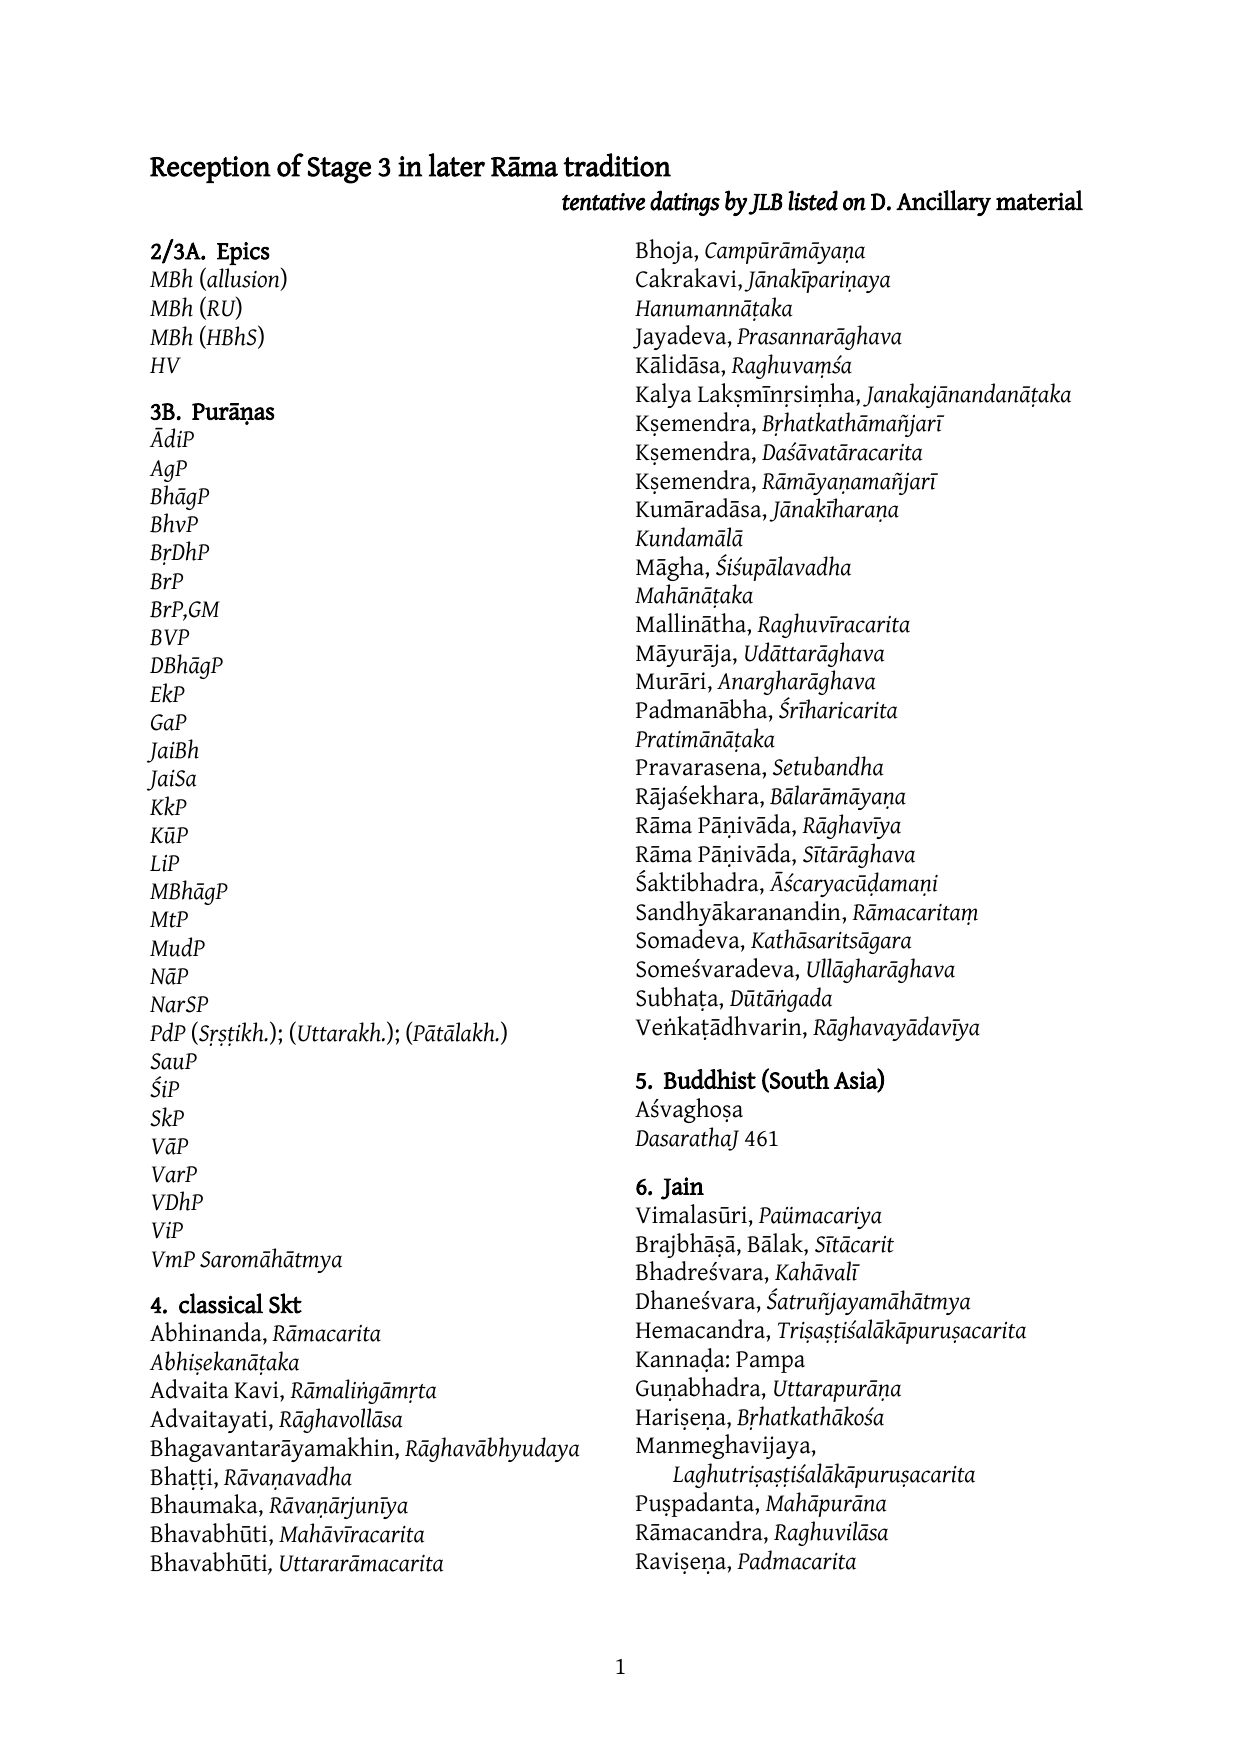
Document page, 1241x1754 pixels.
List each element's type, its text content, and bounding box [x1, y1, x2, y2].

text Sandhyākaranandin, Rāmacaritaṃ [635, 898, 1090, 927]
text 5. Buddhist (South Asia) [635, 1066, 1090, 1095]
text LiP [150, 850, 605, 878]
text Abhiṣekanāṭaka [150, 1348, 605, 1377]
text Someśvaradeva, Ullāgharāghava [635, 956, 1090, 984]
text Hemacandra, Triṣaṣṭiśalākāpuruṣacarita [635, 1317, 1090, 1345]
text HV [150, 352, 605, 381]
text Bhoja, Campūrāmāyaṇa [635, 237, 1090, 266]
text Brajbhāṣā, Bālak, Sītācarit [635, 1230, 1090, 1259]
text Manmeghavijaya, Laghutriṣaṣṭiśalākāpuruṣacarita [635, 1432, 1090, 1490]
text KūP [150, 821, 605, 850]
text Rājaśekhara, Bālarāmāyaṇa [635, 783, 1090, 811]
text Bhavabhūti, Mahāvīracarita [150, 1521, 605, 1550]
text Bhadreśvara, Kahāvalī [635, 1259, 1090, 1288]
text Advaita Kavi, Rāmaliṅgāmṛta [150, 1377, 605, 1405]
text Pratimānāṭaka [635, 726, 1090, 754]
text SkP [150, 1104, 605, 1133]
text Bhavabhūti, Uttararāmacarita [150, 1550, 605, 1578]
text AgP [150, 454, 605, 483]
text Aśvaghoṣa [635, 1095, 1090, 1124]
text ViP [150, 1217, 605, 1246]
text BhvP [150, 511, 605, 539]
text Pravarasena, Setubandha [635, 754, 1090, 783]
text BṛDhP [150, 539, 605, 567]
text 4. classical Skt [150, 1291, 605, 1319]
text 2/3A. Epics [150, 237, 605, 266]
text Abhinanda, Rāmacarita [150, 1319, 605, 1348]
text Hanumannāṭaka [635, 294, 1090, 323]
text VarP [150, 1161, 605, 1189]
text Jayadeva, Prasannarāghava [635, 323, 1090, 352]
text PdP (Sṛṣṭikh.); (Uttarakh.); (Pātālakh.) [150, 1019, 605, 1048]
text MtP [150, 906, 605, 934]
text ŚiP [150, 1076, 605, 1104]
text 6. Jain [635, 1172, 1090, 1201]
text Kṣemendra, Bṛhatkathāmañjarī [635, 409, 1090, 438]
text ĀdiP [150, 426, 605, 454]
text Kṣemendra, Rāmāyaṇamañjarī [635, 467, 1090, 496]
text Śaktibhadra, Āścaryacūḍamaṇi [635, 869, 1090, 898]
text Somadeva, Kathāsaritsāgara [635, 927, 1090, 956]
text Advaitayati, Rāghavollāsa [150, 1405, 605, 1434]
text Cakrakavi, Jānakīpariṇaya [635, 266, 1090, 294]
text BVP [150, 624, 605, 652]
text MBh (HBhS) [150, 323, 605, 352]
text Kannaḍa: Pampa [635, 1345, 1090, 1374]
text MudP [150, 934, 605, 963]
text MBhāgP [150, 878, 605, 906]
text Rāmacandra, Raghuvilāsa [635, 1518, 1090, 1547]
text BhāgP [150, 483, 605, 511]
text Subhaṭa, Dūtāṅgada [635, 984, 1090, 1013]
text Murāri, Anargharāghava [635, 668, 1090, 697]
text BrP [150, 567, 605, 596]
text DBhāgP [150, 652, 605, 680]
text Bhagavantarāyamakhin, Rāghavābhyudaya [150, 1434, 605, 1463]
text Vimalasūri, Paümacariya [635, 1201, 1090, 1230]
text VmP Saromāhātmya [150, 1246, 605, 1274]
text VāP [150, 1133, 605, 1161]
text EkP [150, 680, 605, 708]
text JaiBh [150, 737, 605, 765]
text 3B. Purāṇas [150, 397, 605, 426]
text Puṣpadanta, Mahāpurāna [635, 1490, 1090, 1518]
text Rāma Pāṇivāda, Sītārāghava [635, 840, 1090, 869]
text Kundamālā [635, 525, 1090, 553]
text Raviṣeṇa, Padmacarita [635, 1547, 1090, 1576]
text Rāma Pāṇivāda, Rāghavīya [635, 811, 1090, 840]
text VDhP [150, 1189, 605, 1217]
text NāP [150, 963, 605, 991]
text Bhaumaka, Rāvaṇārjunīya [150, 1492, 605, 1521]
text Kṣemendra, Daśāvatāracarita [635, 438, 1090, 467]
text Guṇabhadra, Uttarapurāṇa [635, 1374, 1090, 1403]
text BrP,GM [150, 596, 605, 624]
text Bhaṭṭi, Rāvaṇavadha [150, 1463, 605, 1492]
text KkP [150, 793, 605, 821]
text JaiSa [150, 765, 605, 793]
text Reception of Stage 3 in later Rāma tradition tentative datings by JLB listed on D. Ancillary material [150, 150, 1090, 217]
text GaP [150, 708, 605, 737]
text DasarathaJ 461 [635, 1124, 1090, 1153]
text MBh (allusion) [150, 266, 605, 294]
text Veṅkaṭādhvarin, Rāghavayādavīya [635, 1013, 1090, 1042]
text Māyurāja, Udāttarāghava [635, 639, 1090, 668]
text Kālidāsa, Raghuvaṃśa [635, 352, 1090, 381]
text NarSP [150, 991, 605, 1019]
text Kalya Lakṣmīnṛsiṃha, Janakajānandanāṭaka [635, 381, 1090, 409]
text Mahānāṭaka [635, 582, 1090, 610]
text SauP [150, 1048, 605, 1076]
text Dhaneśvara, Śatruñjayamāhātmya [635, 1288, 1090, 1317]
text Mallinātha, Raghuvīracarita [635, 610, 1090, 639]
text Kumāradāsa, Jānakīharaṇa [635, 496, 1090, 525]
text Padmanābha, Śrīharicarita [635, 697, 1090, 726]
text Hariṣeṇa, Bṛhatkathākośa [635, 1403, 1090, 1432]
text Māgha, Śiśupālavadha [635, 553, 1090, 582]
text MBh (RU) [150, 294, 605, 323]
